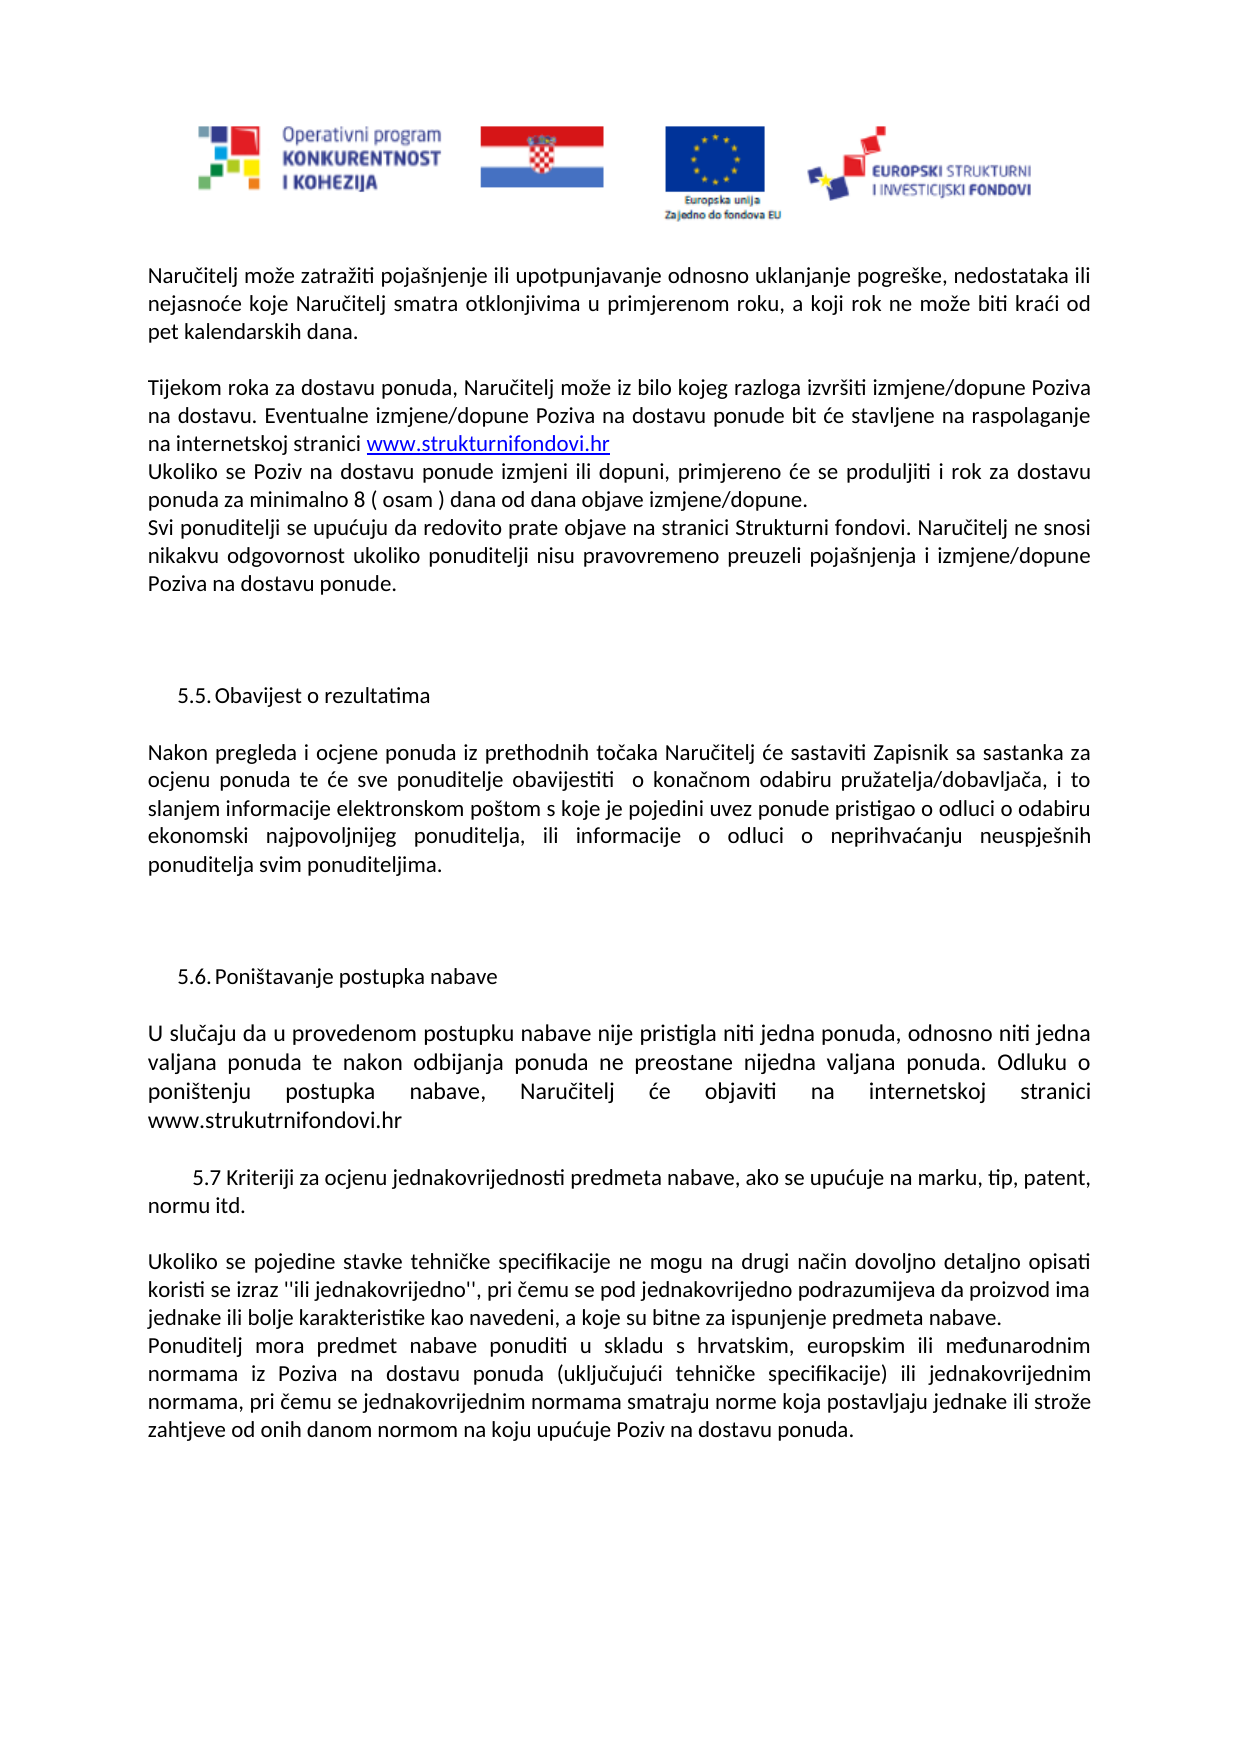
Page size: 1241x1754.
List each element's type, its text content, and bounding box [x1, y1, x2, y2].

text 5.7 Kriteriji za ocjenu jednakovrijednosti predmeta nabave, ako se upućuje na marku, tip, patent, normu itd. [148, 1163, 1093, 1219]
list Obavijest o rezultatima [177, 682, 1093, 709]
text Ukoliko se pojedine stavke tehničke specifikacije ne mogu na drugi način dovoljno detaljno opisati koristi se izraz ''ili jednakovrijedno'', pri čemu se pod jednakovrijedno podrazumijeva da proizvod ima jednake ili bolje karakteristike kao navedeni, a koje su bitne za ispunjenje predmeta nabave. [148, 1247, 1093, 1331]
text U slučaju da u provedenom postupku nabave nije pristigla niti jedna ponuda, odnosno niti jedna valjana ponuda te nakon odbijanja ponuda ne preostane nijedna valjana ponuda. Odluku o poništenju postupka nabave, Naručitelj će objaviti na internetskoj stranici www.strukutrnifondovi.hr [148, 1018, 1093, 1135]
text Naručitelj može zatražiti pojašnjenje ili upotpunjavanje odnosno uklanjanje pogreške, nedostataka ili nejasnoće koje Naručitelj smatra otklonjivima u primjerenom roku, a koji rok ne može biti kraći od pet kalendarskih dana. [148, 262, 1093, 345]
text Ponuditelj mora predmet nabave ponuditi u skladu s hrvatskim, europskim ili međunarodnim normama iz Poziva na dostavu ponuda (uključujući tehničke specifikacije) ili jednakovrijednim normama, pri čemu se jednakovrijednim normama smatraju norme koja postavljaju jednake ili strože zahtjeve od onih danom normom na koju upućuje Poziv na dostavu ponuda. [148, 1331, 1093, 1443]
picture [147, 73, 1093, 262]
text Ukoliko se Poziv na dostavu ponude izmjeni ili dopuni, primjereno će se produljiti i rok za dostavu ponuda za minimalno 8 ( osam ) dana od dana objave izmjene/dopune. [148, 457, 1093, 513]
text Tijekom roka za dostavu ponuda, Naručitelj može iz bilo kojeg razloga izvršiti izmjene/dopune Poziva na dostavu. Eventualne izmjene/dopune Poziva na dostavu ponude bit će stavljene na raspolaganje na internetskoj stranici www.strukturnifondovi.hr [148, 373, 1093, 457]
list Poništavanje postupka nabave [177, 962, 1093, 990]
text Nakon pregleda i ocjene ponuda iz prethodnih točaka Naručitelj će sastaviti Zapisnik sa sastanka za ocjenu ponuda te će sve ponuditelje obavijestiti o konačnom odabiru pružatelja/dobavljača, i to slanjem informacije elektronskom poštom s koje je pojedini uvez ponude pristigao o odluci o odabiru ekonomski najpovoljnijeg ponuditelja, ili informacije o odluci o neprihvaćanju neuspješnih ponuditelja svim ponuditeljima. [148, 738, 1093, 878]
text Svi ponuditelji se upućuju da redovito prate objave na stranici Strukturni fondovi. Naručitelj ne snosi nikakvu odgovornost ukoliko ponuditelji nisu pravovremeno preuzeli pojašnjenja i izmjene/dopune Poziva na dostavu ponude. [148, 513, 1093, 597]
